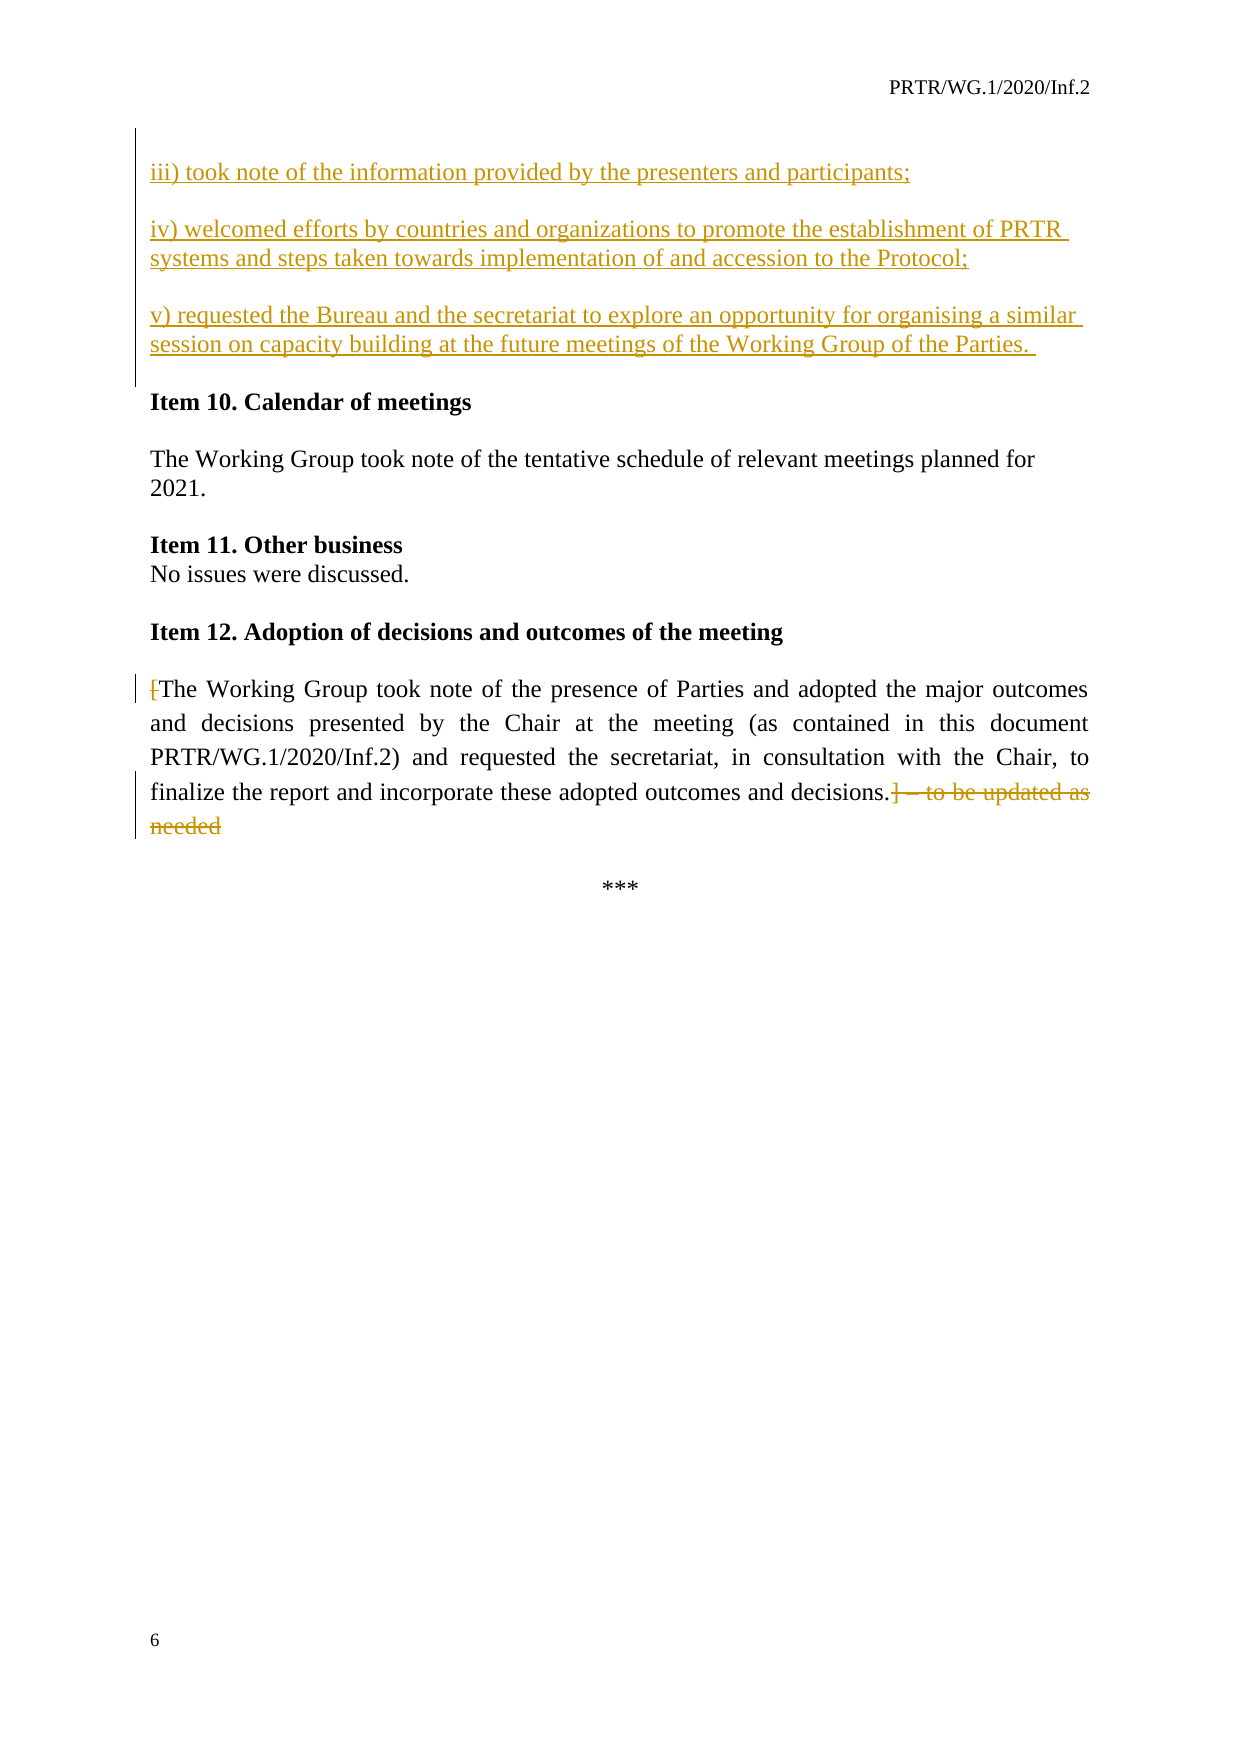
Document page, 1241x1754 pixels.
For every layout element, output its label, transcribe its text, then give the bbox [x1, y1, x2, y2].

text The Working Group took note of the tentative schedule of relevant meetings planned for 2021. [150, 444, 1090, 502]
text Item 11. Other business [150, 530, 1090, 559]
text Item 10. Calendar of meetings [150, 387, 1090, 415]
text The Working Group took note of the presence of Parties and adopted the major outcomes and decisions presented by the Chair at the meeting (as contained in this document PRTR/WG.1/2020/Inf.2) and requested the secretariat, in consultation with the Chair, to finalize the report and incorporate these adopted outcomes and decisions. [150, 674, 1090, 839]
text Item 12. Adoption of decisions and outcomes of the meeting [150, 617, 1090, 645]
text *** [150, 874, 1090, 902]
text No issues were discussed. [150, 559, 1090, 588]
